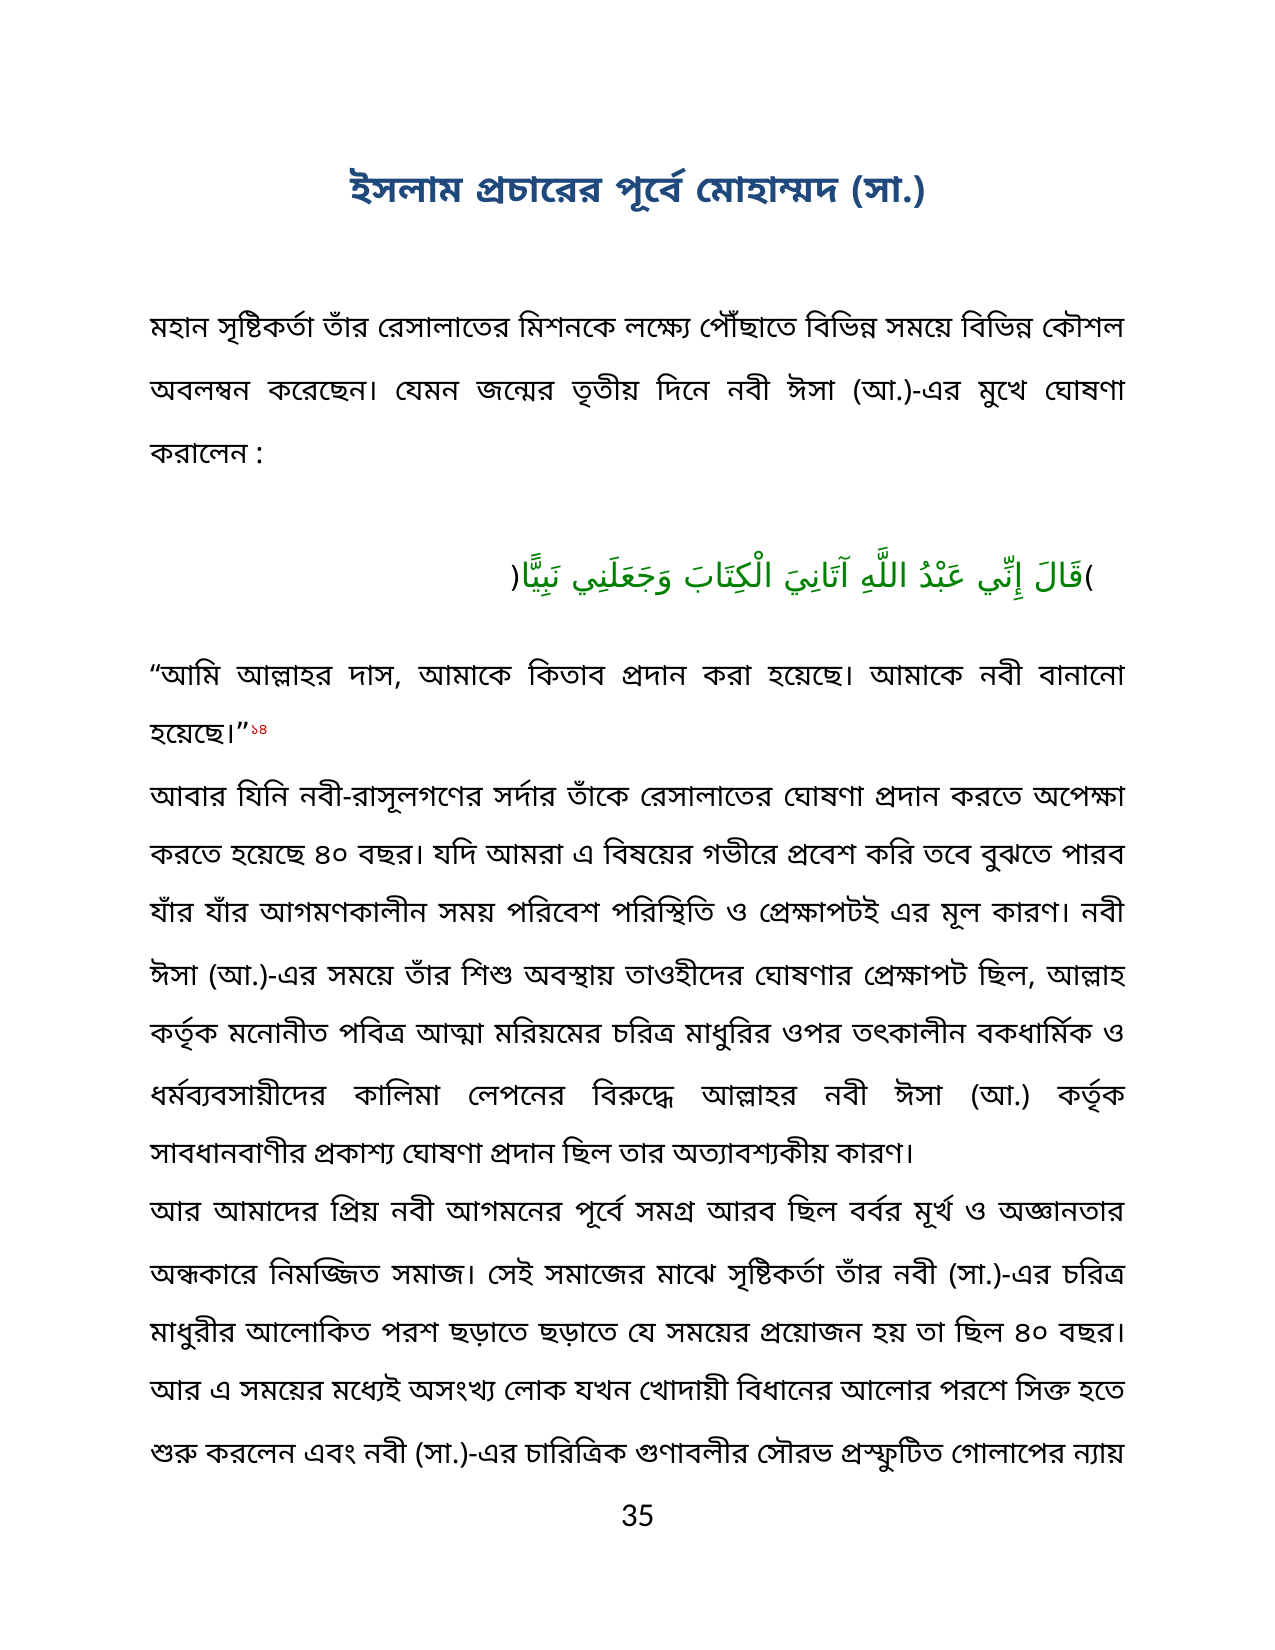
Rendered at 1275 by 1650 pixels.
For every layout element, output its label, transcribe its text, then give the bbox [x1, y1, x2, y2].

text “আমি আল্লাহর দাস, আমাকে কিতাব প্রদান করা হয়েছে। আমাকে নবী বানানো হয়েছে।”১৪ [150, 654, 1125, 756]
text মহান সৃষ্টিকর্তা তাঁর রেসালাতের মিশনকে লক্ষ্যে পৌঁছাতে বিভিন্ন সময়ে বিভিন্ন কৌশল অবলম্বন করেছেন। যেমন জন্মের তৃতীয় দিনে নবী ঈসা (আ.)-এর মুখে ঘোষণা করালেন : [150, 311, 1125, 475]
text আবার যিনি নবী-রাসূলগণের সর্দার তাঁকে রেসালাতের ঘোষণা প্রদান করতে অপেক্ষা করতে হয়েছে ৪০ বছর। যদি আমরা এ বিষয়ের গভীরে প্রবেশ করি তবে বুঝতে পারব যাঁর যাঁর আগমণকালীন সময় পরিবেশ পরিস্থিতি ও প্রেক্ষাপটই এর মূল কারণ। নবী ঈসা (আ.)-এর সময়ে তাঁর শিশু অবস্থায় তাওহীদের ঘোষণার প্রেক্ষাপট ছিল, আল্লাহ কর্তৃক মনোনীত পবিত্র আত্মা মরিয়মের চরিত্র মাধুরির ওপর তৎকালীন বকধার্মিক ও ধর্মব্যবসায়ীদের কালিমা লেপনের বিরুদ্ধে আল্লাহর নবী ঈসা (আ.) কর্তৃক সাবধানবাণীর প্রকাশ্য ঘোষণা প্রদান ছিল তার অত্যাবশ্যকীয় কারণ। [150, 775, 1125, 1176]
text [150, 1195, 1125, 1475]
text )قَالَ إِنِّي عَبْدُ اللَّهِ آتَانِيَ الْكِتَابَ وَجَعَلَنِي نَبِيًّا( [150, 556, 1125, 595]
subtitle ইসলাম প্রচারের পূর্বে মোহাম্মদ (সা.) [150, 162, 1125, 213]
